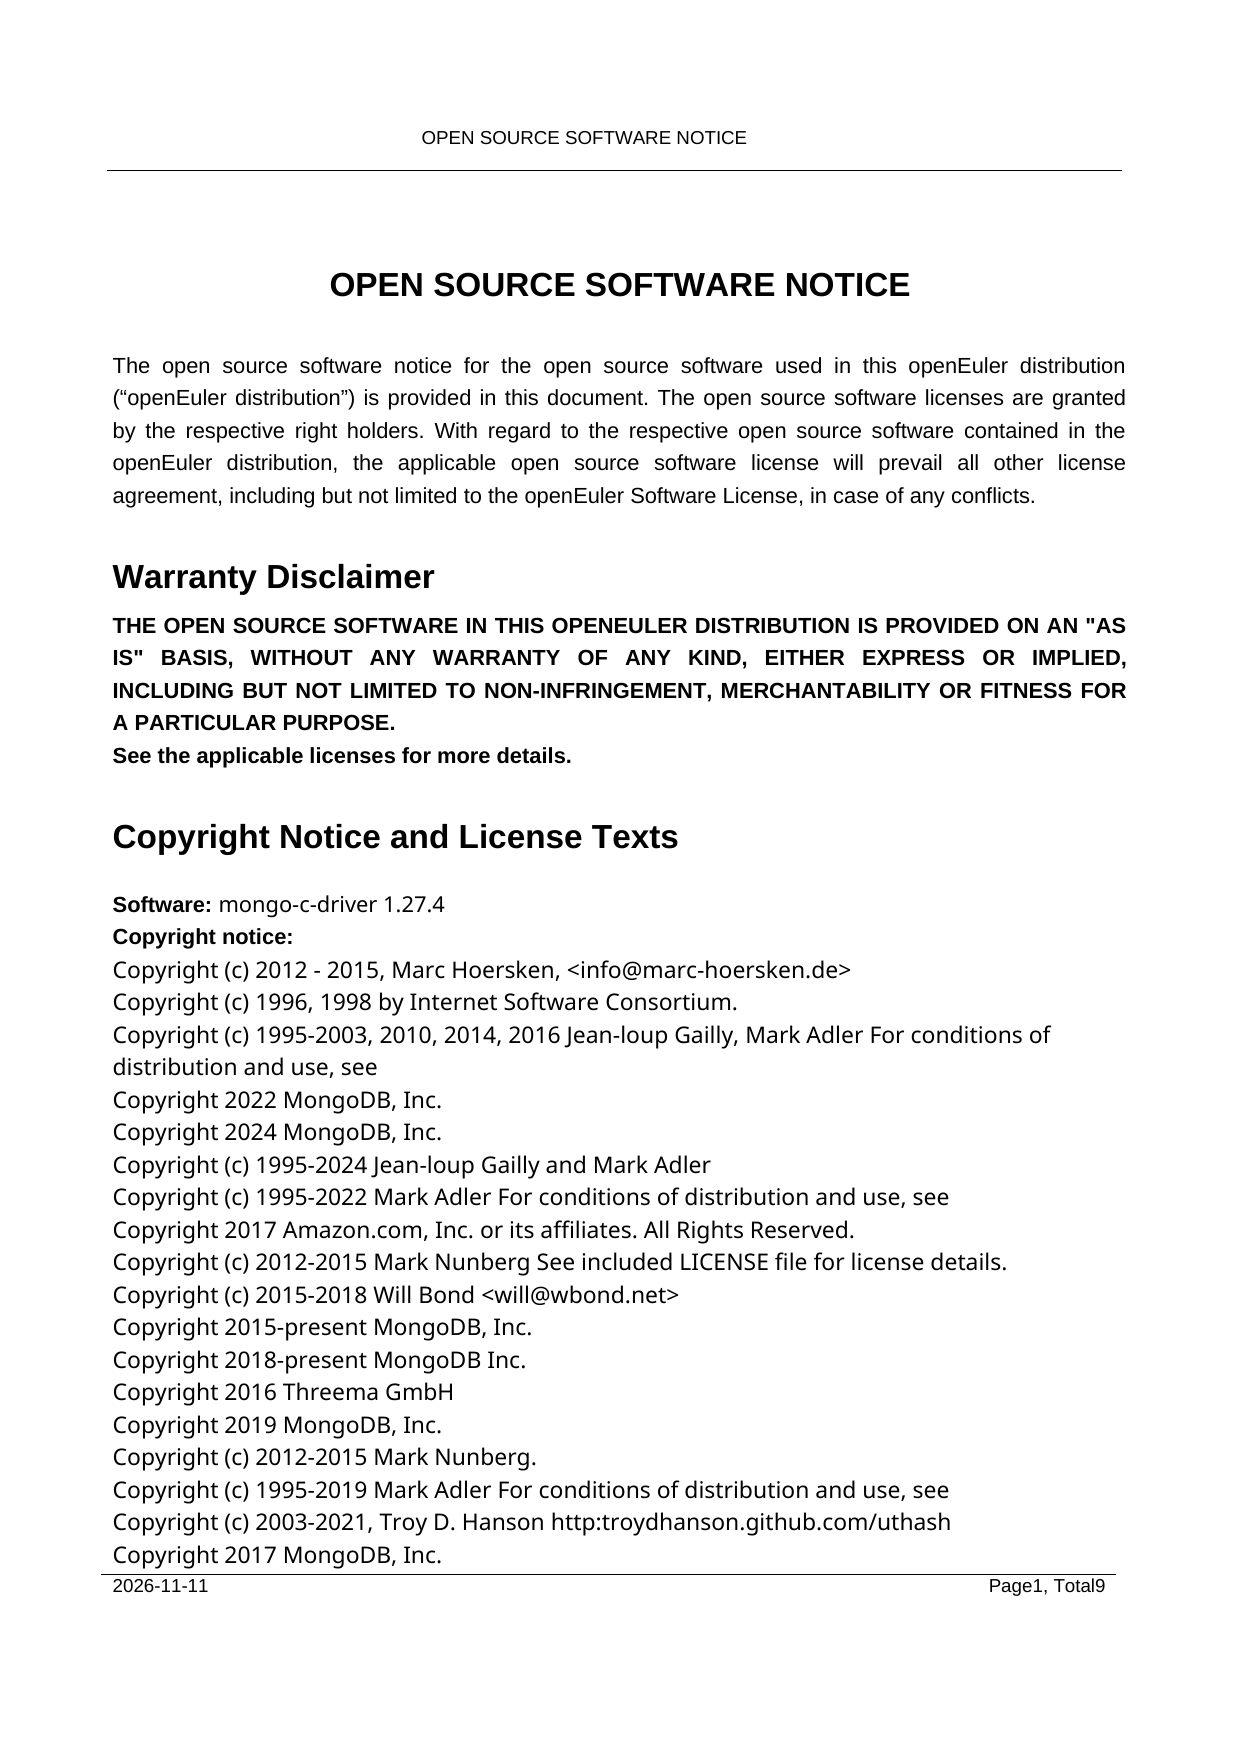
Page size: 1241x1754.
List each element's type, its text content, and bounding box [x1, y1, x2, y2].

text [112, 953, 1128, 1571]
text Copyright notice: [112, 921, 1128, 953]
text OPEN SOURCE SOFTWARE NOTICE [112, 251, 1128, 316]
text Warranty Disclaimer [112, 544, 1128, 609]
text The open source software notice for the open source software used in this openEuler distribution (“openEuler distribution”) is provided in this document. The open source software licenses are granted by the respective right holders. With regard to the respective open source software contained in the openEuler distribution, the applicable open source software license will prevail all other license agreement, including but not limited to the openEuler Software License, in case of any conflicts. [112, 349, 1128, 511]
text THE OPEN SOURCE SOFTWARE IN THIS OPENEULER DISTRIBUTION IS PROVIDED ON AN "AS IS" BASIS, WITHOUT ANY WARRANTY OF ANY KIND, EITHER EXPRESS OR IMPLIED, INCLUDING BUT NOT LIMITED TO NON-INFRINGEMENT, MERCHANTABILITY OR FITNESS FOR A PARTICULAR PURPOSE. See the applicable licenses for more details. [112, 609, 1128, 771]
text Software: mongo-c-driver 1.27.4 [112, 888, 1128, 921]
text Copyright Notice and License Texts [112, 804, 1128, 869]
